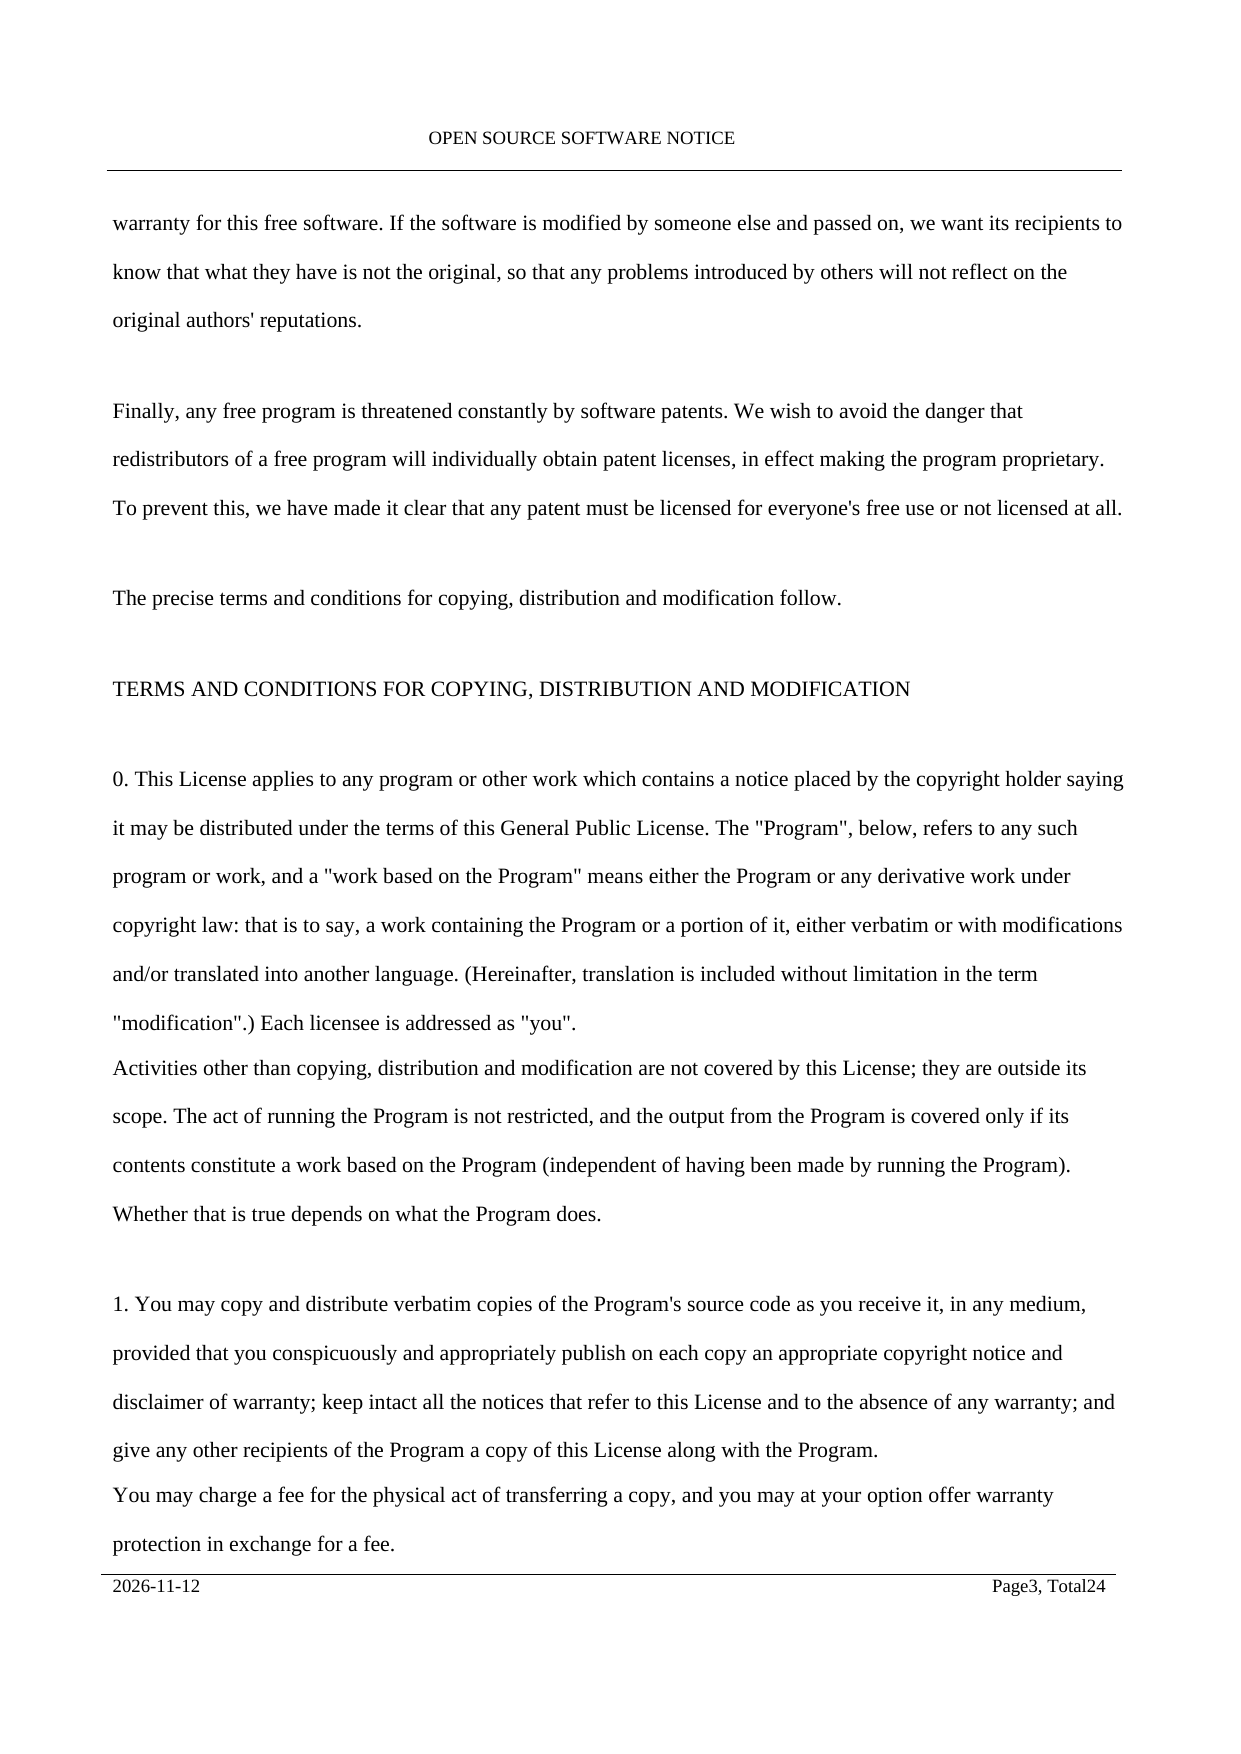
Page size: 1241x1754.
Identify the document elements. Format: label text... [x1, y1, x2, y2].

text 1. You may copy and distribute verbatim copies of the Program's source code as you receive it, in any medium, provided that you conspicuously and appropriately publish on each copy an appropriate copyright notice and disclaimer of warranty; keep intact all the notices that refer to this License and to the absence of any warranty; and give any other recipients of the Program a copy of this License along with the Program. [112, 1287, 1128, 1466]
text The precise terms and conditions for copying, distribution and modification follow. [112, 582, 1128, 614]
text Finally, any free program is threatened constantly by software patents. We wish to avoid the danger that redistributors of a free program will individually obtain patent licenses, in effect making the program proprietary. To prevent this, we have made it clear that any patent must be licensed for everyone's free use or not licensed at all. [112, 394, 1128, 524]
text 0. This License applies to any program or other work which contains a notice placed by the copyright holder saying it may be distributed under the terms of this General Public License. The "Program", below, refers to any such program or work, and a "work based on the Program" means either the Program or any derivative work under copyright law: that is to say, a work containing the Program or a portion of it, either verbatim or with modifications and/or translated into another language. (Hereinafter, translation is included without limitation in the term "modification".) Each licensee is addressed as "you". [112, 762, 1128, 1038]
text Activities other than copying, distribution and modification are not covered by this License; they are outside its scope. The act of running the Program is not restricted, and the output from the Program is covered only if its contents constitute a work based on the Program (independent of having been made by running the Program). Whether that is true depends on what the Program does. [112, 1051, 1128, 1230]
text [112, 206, 1128, 336]
text You may charge a fee for the physical act of transferring a copy, and you may at your option offer warranty protection in exchange for a fee. [112, 1479, 1128, 1560]
text TERMS AND CONDITIONS FOR COPYING, DISTRIBUTION AND MODIFICATION [112, 672, 1128, 704]
